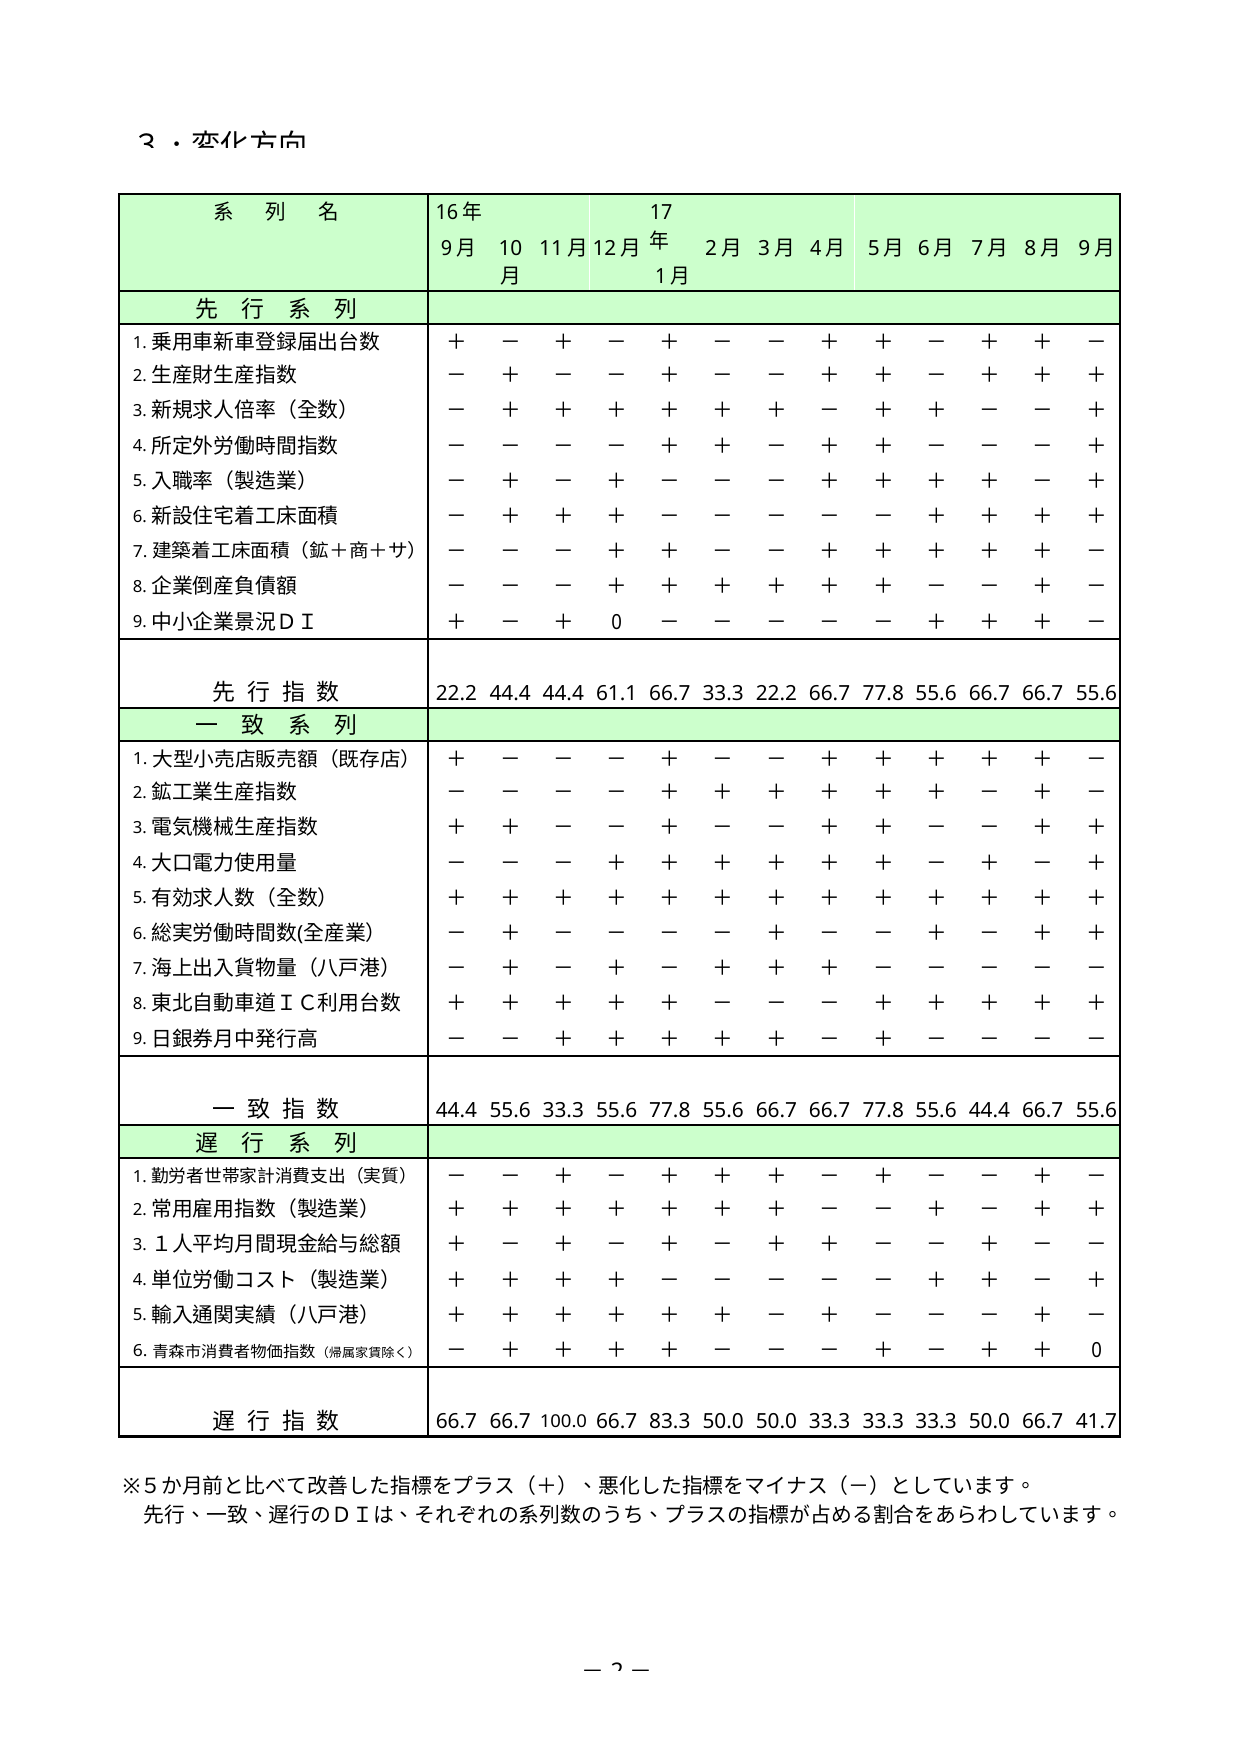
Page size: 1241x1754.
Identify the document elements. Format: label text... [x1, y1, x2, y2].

table_cell 55.6 [590, 1057, 642, 1124]
table_cell 0 [590, 603, 642, 638]
table_cell － [961, 392, 1014, 427]
table_cell 2. 鉱工業生産指数 [120, 774, 427, 809]
table_cell － [1014, 1020, 1068, 1055]
table_cell ＋ [482, 1296, 534, 1331]
table_cell － [590, 774, 642, 809]
table_cell － [1014, 950, 1068, 985]
table_cell － [908, 950, 961, 985]
table_cell ＋ [429, 742, 482, 774]
table_header 8月 [1014, 195, 1068, 290]
table_cell ＋ [482, 498, 534, 533]
table_cell ＋ [590, 1191, 642, 1226]
table_cell 66.7 [1014, 1057, 1068, 1124]
table_cell ＋ [695, 1191, 748, 1226]
table_cell 遅 [120, 1368, 237, 1435]
table_cell － [695, 325, 748, 357]
table_cell ＋ [855, 357, 908, 392]
table_cell － [748, 985, 801, 1020]
table_cell ＋ [1014, 1159, 1068, 1191]
table_cell ＋ [534, 1226, 589, 1261]
table_cell － [534, 774, 589, 809]
table_cell ＋ [590, 1261, 642, 1296]
table_cell ＋ [642, 1191, 695, 1226]
table_cell ＋ [429, 1191, 482, 1226]
table_cell 列 [312, 292, 427, 323]
table_cell 行 [237, 1126, 274, 1157]
table_cell － [429, 950, 482, 985]
table_cell ＋ [1068, 498, 1119, 533]
table_cell － [429, 1159, 482, 1191]
table_cell ＋ [482, 950, 534, 985]
table_cell － [855, 1296, 908, 1331]
table_header 3月 [748, 195, 801, 290]
table_cell ＋ [855, 809, 908, 844]
table_cell ＋ [590, 462, 642, 497]
table_cell 7. 建築着工床面積（鉱＋商＋サ） [120, 533, 427, 568]
table_header 系 [120, 195, 237, 290]
table_cell － [961, 950, 1014, 985]
table_cell 1. 乗用車新車登録届出台数 [120, 325, 427, 357]
table_cell ＋ [855, 568, 908, 603]
table_cell － [482, 1226, 534, 1261]
table_cell 8. 東北自動車道ＩＣ利用台数 [120, 985, 427, 1020]
table_cell 列 [312, 709, 427, 740]
table_cell ＋ [748, 915, 801, 950]
table_cell ＋ [642, 568, 695, 603]
table_cell － [855, 1226, 908, 1261]
table_cell 33.3 [801, 1368, 854, 1435]
table_cell － [695, 498, 748, 533]
table_cell － [748, 1261, 801, 1296]
table_cell － [695, 1331, 748, 1366]
table_cell ＋ [1068, 879, 1119, 914]
table_cell ＋ [482, 357, 534, 392]
table_cell － [855, 950, 908, 985]
table_cell － [1068, 1020, 1119, 1055]
table_cell － [429, 915, 482, 950]
table_cell 50.0 [695, 1368, 748, 1435]
table_cell [429, 709, 1119, 740]
table_cell 7. 海上出入貨物量（八戸港） [120, 950, 427, 985]
table_cell ＋ [961, 1226, 1014, 1261]
table_cell 61.1 [590, 640, 642, 707]
table_cell ＋ [961, 498, 1014, 533]
table_cell 5. 有効求人数（全数） [120, 879, 427, 914]
table_cell － [482, 325, 534, 357]
table_cell 行 [237, 640, 274, 707]
table_cell － [801, 603, 854, 638]
table_cell 6. 青森市消費者物価指数（帰属家賃除く） [120, 1331, 427, 1366]
table_cell ＋ [429, 325, 482, 357]
table_cell 3. １人平均月間現金給与総額 [120, 1226, 427, 1261]
table_cell ＋ [748, 879, 801, 914]
table_cell 致 [237, 709, 274, 740]
table_cell 66.7 [748, 1057, 801, 1124]
table_cell ＋ [748, 950, 801, 985]
table_cell － [695, 742, 748, 774]
table_cell ＋ [695, 568, 748, 603]
table_cell ＋ [590, 950, 642, 985]
table_cell ＋ [801, 1296, 854, 1331]
table_cell － [429, 774, 482, 809]
table_cell － [642, 950, 695, 985]
text ※５か月前と比べて改善した指標をプラス（＋）、悪化した指標をマイナス（－）としています。 [123, 1471, 1142, 1500]
table_header 2月 [695, 195, 748, 290]
table_cell ＋ [534, 879, 589, 914]
table_cell ＋ [1068, 915, 1119, 950]
table_cell ＋ [429, 1226, 482, 1261]
table_cell ＋ [695, 1159, 748, 1191]
table_cell 66.7 [961, 640, 1014, 707]
table_cell ＋ [748, 1020, 801, 1055]
table_cell － [534, 844, 589, 879]
table_cell 22.2 [429, 640, 482, 707]
table_header 5月 [855, 195, 908, 290]
table_cell 数 [312, 1057, 427, 1124]
table_cell ＋ [482, 985, 534, 1020]
table_header 列 [237, 195, 312, 290]
table_cell － [534, 427, 589, 462]
table_cell 0 [1068, 1331, 1119, 1366]
table_cell － [1068, 568, 1119, 603]
table_cell － [1068, 1296, 1119, 1331]
table_cell 55.6 [482, 1057, 534, 1124]
table_cell － [695, 915, 748, 950]
table_cell 66.7 [1014, 640, 1068, 707]
table_header 6月 [908, 195, 961, 290]
table_cell － [1068, 774, 1119, 809]
table_cell － [590, 357, 642, 392]
table_cell ＋ [695, 1296, 748, 1331]
table_cell 44.4 [482, 640, 534, 707]
table_cell 33.3 [855, 1368, 908, 1435]
table_cell ＋ [695, 774, 748, 809]
table_cell － [534, 533, 589, 568]
table_cell － [429, 462, 482, 497]
table_cell － [908, 427, 961, 462]
table_cell 77.8 [642, 1057, 695, 1124]
table_cell － [695, 1261, 748, 1296]
table_cell － [961, 1296, 1014, 1331]
table_cell ＋ [1014, 1296, 1068, 1331]
table_header 4月 [801, 195, 854, 290]
table_cell － [1014, 392, 1068, 427]
table_cell － [534, 357, 589, 392]
table_cell ＋ [642, 427, 695, 462]
table_cell ＋ [801, 774, 854, 809]
table_cell ＋ [429, 985, 482, 1020]
table_cell ＋ [534, 1159, 589, 1191]
table_cell － [482, 603, 534, 638]
table_cell － [429, 357, 482, 392]
table_cell ＋ [908, 985, 961, 1020]
table_cell － [801, 1191, 854, 1226]
table_cell － [695, 603, 748, 638]
table_cell ＋ [1014, 1191, 1068, 1226]
table_cell 先 [120, 292, 237, 323]
table_cell ＋ [482, 1191, 534, 1226]
table_cell － [748, 427, 801, 462]
table_cell ＋ [590, 1296, 642, 1331]
table_cell － [961, 1159, 1014, 1191]
table_cell 系 [274, 292, 312, 323]
table_cell － [642, 462, 695, 497]
table_cell ＋ [695, 1020, 748, 1055]
table_cell ＋ [1014, 985, 1068, 1020]
table_cell ＋ [534, 603, 589, 638]
table_cell 77.8 [855, 640, 908, 707]
table_cell ＋ [482, 462, 534, 497]
table_cell － [429, 427, 482, 462]
table_cell 一 [120, 709, 237, 740]
table_header 17年 1月 [642, 195, 695, 290]
table_cell ＋ [534, 1261, 589, 1296]
table_cell － [908, 809, 961, 844]
table_cell ＋ [695, 427, 748, 462]
table_cell － [801, 392, 854, 427]
table_cell － [961, 915, 1014, 950]
table_cell － [855, 915, 908, 950]
table_cell ＋ [429, 1261, 482, 1296]
table_cell ＋ [695, 844, 748, 879]
table_cell 数 [312, 640, 427, 707]
table_cell ＋ [961, 1331, 1014, 1366]
table_cell ＋ [534, 1020, 589, 1055]
table_cell ＋ [748, 1159, 801, 1191]
table_cell － [1068, 603, 1119, 638]
table_cell ＋ [534, 1296, 589, 1331]
table_cell ＋ [1014, 568, 1068, 603]
table_cell 4. 所定外労働時間指数 [120, 427, 427, 462]
table_cell ＋ [1068, 985, 1119, 1020]
table_cell － [908, 844, 961, 879]
table_cell ＋ [1014, 742, 1068, 774]
table_cell － [534, 742, 589, 774]
table_cell ＋ [695, 879, 748, 914]
table_cell 4. 大口電力使用量 [120, 844, 427, 879]
table_cell － [748, 498, 801, 533]
table_cell － [695, 1226, 748, 1261]
table_cell 4. 単位労働コスト（製造業） [120, 1261, 427, 1296]
table_cell － [429, 498, 482, 533]
table_header 11月 [534, 195, 589, 290]
table_cell 1. 大型小売店販売額（既存店） [120, 742, 427, 774]
table_cell ＋ [801, 462, 854, 497]
table_cell － [482, 1159, 534, 1191]
table_cell － [855, 1261, 908, 1296]
table_cell 55.6 [1068, 640, 1119, 707]
table_cell 66.7 [801, 640, 854, 707]
table_cell ＋ [961, 357, 1014, 392]
table_cell ＋ [908, 392, 961, 427]
table_cell － [534, 950, 589, 985]
table_cell 41.7 [1068, 1368, 1119, 1435]
table_cell 指 [274, 640, 312, 707]
table_cell 33.3 [534, 1057, 589, 1124]
table_cell ＋ [855, 985, 908, 1020]
table_cell ＋ [748, 568, 801, 603]
table_cell ＋ [695, 950, 748, 985]
table_cell － [855, 1191, 908, 1226]
table_cell ＋ [590, 879, 642, 914]
table_cell ＋ [961, 325, 1014, 357]
table_cell － [961, 1191, 1014, 1226]
table_cell ＋ [1014, 1331, 1068, 1366]
table_cell ＋ [961, 1261, 1014, 1296]
table_cell － [642, 498, 695, 533]
table_cell － [801, 1020, 854, 1055]
table_cell 100.0 [534, 1368, 589, 1435]
table_cell － [855, 498, 908, 533]
table_cell 数 [312, 1368, 427, 1435]
table_cell ＋ [1014, 809, 1068, 844]
table_cell ＋ [855, 392, 908, 427]
table_cell － [695, 533, 748, 568]
table_cell 5. 輸入通関実績（八戸港） [120, 1296, 427, 1331]
table_cell － [1014, 462, 1068, 497]
table_cell ＋ [642, 1331, 695, 1366]
table_cell 2. 生産財生産指数 [120, 357, 427, 392]
table_cell ＋ [855, 533, 908, 568]
table_cell ＋ [1068, 1261, 1119, 1296]
table_cell － [642, 915, 695, 950]
table_cell ＋ [482, 1261, 534, 1296]
table_cell － [908, 1296, 961, 1331]
table_header 9月 [1068, 195, 1119, 290]
table_cell ＋ [429, 603, 482, 638]
table_cell － [695, 985, 748, 1020]
table_cell － [482, 742, 534, 774]
table_cell ＋ [855, 1331, 908, 1366]
table_cell ＋ [961, 462, 1014, 497]
table_cell － [961, 427, 1014, 462]
table_cell ＋ [482, 879, 534, 914]
table_cell ＋ [855, 325, 908, 357]
table_cell － [1014, 1261, 1068, 1296]
table_cell ＋ [801, 325, 854, 357]
table_cell － [1014, 427, 1068, 462]
table_cell － [482, 774, 534, 809]
table_cell ＋ [1068, 427, 1119, 462]
table_cell 33.3 [908, 1368, 961, 1435]
table_cell ＋ [590, 844, 642, 879]
table_cell 5. 入職率（製造業） [120, 462, 427, 497]
table_cell － [1068, 533, 1119, 568]
table_cell － [1068, 325, 1119, 357]
table_cell － [748, 533, 801, 568]
table_cell ＋ [642, 1020, 695, 1055]
table_cell 66.7 [590, 1368, 642, 1435]
table_cell － [748, 809, 801, 844]
table_cell 6. 総実労働時間数(全産業） [120, 915, 427, 950]
table_cell ＋ [1014, 915, 1068, 950]
table_cell － [961, 774, 1014, 809]
table_cell 列 [312, 1126, 427, 1157]
table_cell ＋ [534, 985, 589, 1020]
table_cell ＋ [855, 742, 908, 774]
table_cell ＋ [801, 1226, 854, 1261]
table_cell 致 [237, 1057, 274, 1124]
table_cell － [695, 357, 748, 392]
table_cell ＋ [429, 879, 482, 914]
table_cell ＋ [642, 533, 695, 568]
table_cell ＋ [748, 1226, 801, 1261]
table_cell 77.8 [855, 1057, 908, 1124]
table_cell ＋ [642, 774, 695, 809]
table_cell ＋ [1068, 357, 1119, 392]
table_cell － [908, 1331, 961, 1366]
table_cell ＋ [855, 427, 908, 462]
table_cell ＋ [801, 809, 854, 844]
table_cell ＋ [961, 533, 1014, 568]
table_cell ＋ [908, 603, 961, 638]
table_cell － [590, 427, 642, 462]
table_cell ＋ [482, 1331, 534, 1366]
table_cell ＋ [908, 774, 961, 809]
table_cell － [908, 325, 961, 357]
table_cell － [482, 1020, 534, 1055]
table_cell － [1068, 950, 1119, 985]
table_cell ＋ [482, 915, 534, 950]
table_cell 9. 中小企業景況ＤＩ [120, 603, 427, 638]
table_cell － [429, 1331, 482, 1366]
table_cell ＋ [590, 1331, 642, 1366]
table_cell 55.6 [908, 1057, 961, 1124]
table_cell － [908, 357, 961, 392]
table_cell ＋ [1068, 809, 1119, 844]
table_header 12月 [590, 195, 642, 290]
table_cell 行 [237, 1368, 274, 1435]
table_cell － [482, 427, 534, 462]
table_cell ＋ [534, 1331, 589, 1366]
table_cell ＋ [1014, 603, 1068, 638]
table_cell 55.6 [1068, 1057, 1119, 1124]
table_cell － [642, 603, 695, 638]
table_cell ＋ [534, 1191, 589, 1226]
table_cell [429, 1126, 1119, 1157]
table_header 10月 [482, 195, 534, 290]
table_cell － [642, 1261, 695, 1296]
table_cell ＋ [642, 985, 695, 1020]
table_cell 指 [274, 1057, 312, 1124]
table_cell ＋ [1014, 533, 1068, 568]
table_cell ＋ [1068, 1191, 1119, 1226]
table_cell ＋ [590, 533, 642, 568]
table_cell ＋ [908, 1261, 961, 1296]
table_cell ＋ [429, 809, 482, 844]
table_cell 3. 新規求人倍率（全数） [120, 392, 427, 427]
table_cell ＋ [801, 568, 854, 603]
table_cell 44.4 [429, 1057, 482, 1124]
table_cell ＋ [590, 498, 642, 533]
table_cell － [801, 1159, 854, 1191]
table_cell － [748, 357, 801, 392]
table_cell 66.7 [642, 640, 695, 707]
table_cell － [429, 1020, 482, 1055]
table_cell 8. 企業倒産負債額 [120, 568, 427, 603]
table_cell ＋ [961, 985, 1014, 1020]
table_cell 3. 電気機械生産指数 [120, 809, 427, 844]
table_cell 55.6 [908, 640, 961, 707]
table_cell － [908, 1020, 961, 1055]
table_cell ＋ [855, 1020, 908, 1055]
table_cell 行 [237, 292, 274, 323]
table_cell ＋ [908, 742, 961, 774]
table_cell 系 [274, 709, 312, 740]
table_cell － [1068, 742, 1119, 774]
table_cell ＋ [1068, 392, 1119, 427]
table_cell ＋ [429, 1296, 482, 1331]
table_cell ＋ [855, 462, 908, 497]
table_cell － [590, 325, 642, 357]
table_cell － [482, 533, 534, 568]
table_cell ＋ [961, 844, 1014, 879]
table_cell ＋ [801, 357, 854, 392]
table_cell － [534, 809, 589, 844]
table_cell 系 [274, 1126, 312, 1157]
table_cell ＋ [908, 879, 961, 914]
table_cell 50.0 [748, 1368, 801, 1435]
table_cell ＋ [801, 533, 854, 568]
table_cell 66.7 [429, 1368, 482, 1435]
table_cell 50.0 [961, 1368, 1014, 1435]
table_cell ＋ [748, 392, 801, 427]
table_cell － [1014, 844, 1068, 879]
table_cell ＋ [748, 774, 801, 809]
table_cell － [482, 844, 534, 879]
table_cell － [590, 1159, 642, 1191]
table_cell ＋ [534, 392, 589, 427]
table_cell － [429, 568, 482, 603]
table_cell ＋ [642, 1226, 695, 1261]
table_cell － [748, 462, 801, 497]
table_cell 66.7 [801, 1057, 854, 1124]
table_cell ＋ [590, 392, 642, 427]
table_cell － [748, 603, 801, 638]
table_cell 66.7 [482, 1368, 534, 1435]
table_cell 2. 常用雇用指数（製造業） [120, 1191, 427, 1226]
table_cell － [590, 915, 642, 950]
table_cell ＋ [642, 844, 695, 879]
table_cell ＋ [908, 915, 961, 950]
table_cell 66.7 [1014, 1368, 1068, 1435]
table_cell ＋ [748, 1191, 801, 1226]
table_cell ＋ [908, 1191, 961, 1226]
table_cell － [1014, 1226, 1068, 1261]
table_cell 9. 日銀券月中発行高 [120, 1020, 427, 1055]
table_cell － [482, 568, 534, 603]
table_cell ＋ [590, 985, 642, 1020]
table_cell 遅 [120, 1126, 237, 1157]
text 先行、一致、遅行のＤＩは、それぞれの系列数のうち、プラスの指標が占める割合をあらわしています。 [144, 1500, 1142, 1529]
table_cell － [590, 742, 642, 774]
table_cell － [961, 809, 1014, 844]
table_cell － [590, 1226, 642, 1261]
table_cell ＋ [1014, 879, 1068, 914]
table_cell ＋ [908, 462, 961, 497]
table_cell ＋ [855, 844, 908, 879]
table_cell － [801, 985, 854, 1020]
table_cell ＋ [695, 392, 748, 427]
table_cell － [695, 809, 748, 844]
table_cell ＋ [748, 844, 801, 879]
table_cell ＋ [642, 357, 695, 392]
table_cell － [695, 462, 748, 497]
table_cell 1. 勤労者世帯家計消費支出（実質） [120, 1159, 427, 1191]
table_cell － [855, 603, 908, 638]
table_cell ＋ [642, 392, 695, 427]
table_cell － [1068, 1226, 1119, 1261]
table_cell ＋ [961, 879, 1014, 914]
table_cell － [429, 844, 482, 879]
table_header 名 [312, 195, 427, 290]
table_cell － [590, 809, 642, 844]
table_cell ＋ [801, 844, 854, 879]
table_cell ＋ [642, 1296, 695, 1331]
table_header 7月 [961, 195, 1014, 290]
table_cell 44.4 [961, 1057, 1014, 1124]
table_cell － [801, 1261, 854, 1296]
table_cell ＋ [534, 498, 589, 533]
table_cell ＋ [855, 774, 908, 809]
table_cell ＋ [1014, 774, 1068, 809]
table_cell 22.2 [748, 640, 801, 707]
table_cell － [748, 1331, 801, 1366]
table_cell － [961, 568, 1014, 603]
table_cell ＋ [642, 879, 695, 914]
table_cell ＋ [908, 533, 961, 568]
table_cell ＋ [642, 742, 695, 774]
table_cell ＋ [1068, 462, 1119, 497]
table_cell ＋ [1014, 357, 1068, 392]
table_cell ＋ [1014, 325, 1068, 357]
table_cell － [534, 462, 589, 497]
table_cell ＋ [801, 879, 854, 914]
table_cell [429, 292, 1119, 323]
table_cell ＋ [534, 325, 589, 357]
table_cell ＋ [642, 809, 695, 844]
table_cell ＋ [801, 427, 854, 462]
table_cell ＋ [908, 498, 961, 533]
table_cell － [908, 568, 961, 603]
table_cell ＋ [482, 809, 534, 844]
table_cell ＋ [801, 950, 854, 985]
table_cell － [801, 1331, 854, 1366]
table_cell ＋ [1014, 498, 1068, 533]
table_cell － [1068, 1159, 1119, 1191]
table_cell － [961, 1020, 1014, 1055]
table_cell 33.3 [695, 640, 748, 707]
table_cell － [429, 392, 482, 427]
table_cell － [748, 742, 801, 774]
table_cell ＋ [590, 568, 642, 603]
table_cell ＋ [961, 742, 1014, 774]
table_cell 指 [274, 1368, 312, 1435]
table_cell － [908, 1226, 961, 1261]
table_cell － [429, 533, 482, 568]
table_cell ＋ [801, 742, 854, 774]
table_cell － [908, 1159, 961, 1191]
table_cell － [534, 915, 589, 950]
table_cell ＋ [855, 1159, 908, 1191]
table_cell 83.3 [642, 1368, 695, 1435]
table_cell － [801, 915, 854, 950]
table_cell － [534, 568, 589, 603]
table_cell ＋ [590, 1020, 642, 1055]
table_cell 先 [120, 640, 237, 707]
table_cell ＋ [1068, 844, 1119, 879]
table_cell － [748, 325, 801, 357]
table_cell 55.6 [695, 1057, 748, 1124]
table_cell ＋ [642, 1159, 695, 1191]
table_cell － [801, 498, 854, 533]
table_cell 6. 新設住宅着工床面積 [120, 498, 427, 533]
table_header 16年 9月 [429, 195, 482, 290]
table_cell 44.4 [534, 640, 589, 707]
table_cell ＋ [855, 879, 908, 914]
table_cell ＋ [961, 603, 1014, 638]
table_cell ＋ [482, 392, 534, 427]
table_cell 一 [120, 1057, 237, 1124]
table_cell － [748, 1296, 801, 1331]
table_cell ＋ [642, 325, 695, 357]
